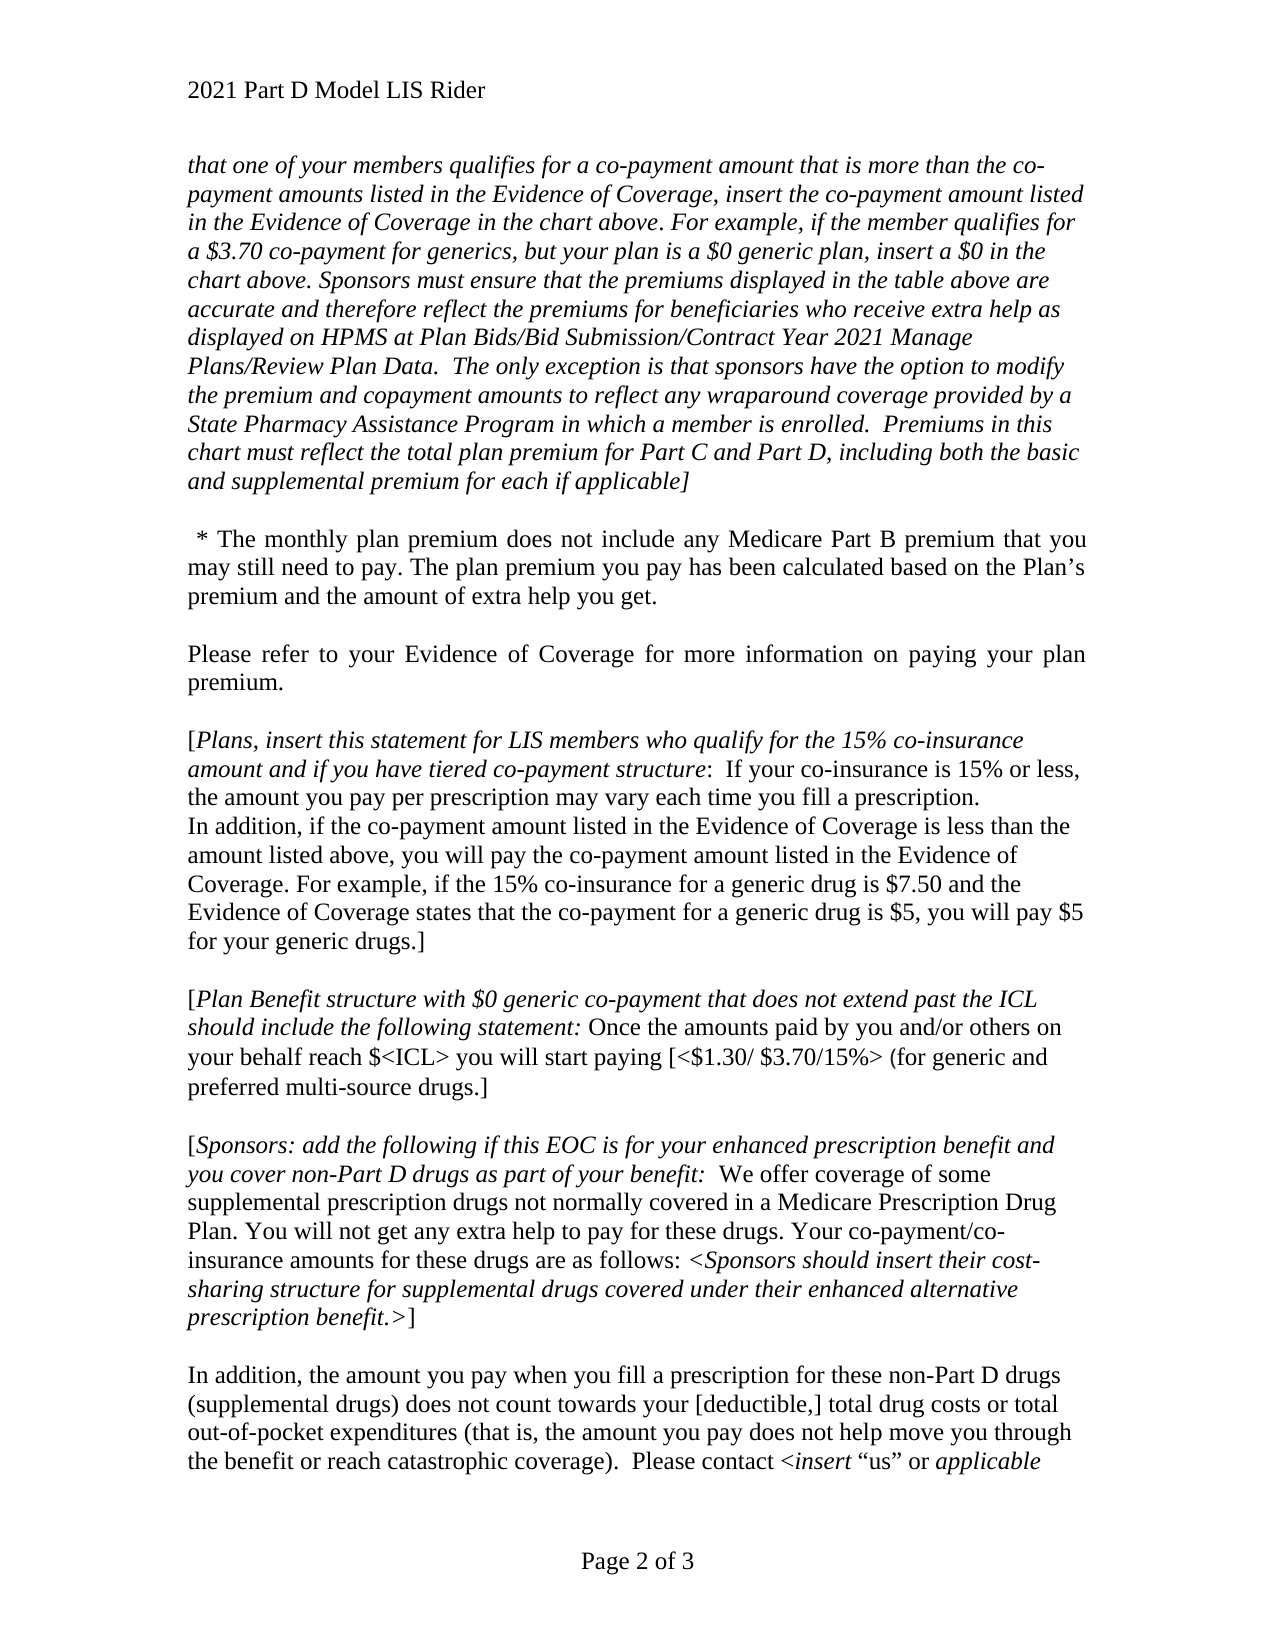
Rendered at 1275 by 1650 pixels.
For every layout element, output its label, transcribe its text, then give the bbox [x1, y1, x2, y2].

text [Plan Benefit structure with $0 generic co-payment that does not extend past the ICL should include the following statement: Once the amounts paid by you and/or others on your behalf reach $<ICL> you will start paying [<$1.30/ $3.70/15%> (for generic and preferred multi-source drugs.] [187, 984, 1087, 1101]
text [187, 1360, 1087, 1475]
text * The monthly plan premium does not include any Medicare Part B premium that you may still need to pay. The plan premium you pay has been calculated based on the Plan’s premium and the amount of extra help you get. [187, 524, 1087, 610]
text In addition, if the co-payment amount listed in the Evidence of Coverage is less than the amount listed above, you will pay the co-payment amount listed in the Evidence of Coverage. For example, if the 15% co-insurance for a generic drug is $7.50 and the Evidence of Coverage states that the co-payment for a generic drug is $5, you will pay $5 for your generic drugs.] [187, 811, 1087, 955]
text [Sponsors: add the following if this EOC is for your enhanced prescription benefit and you cover non-Part D drugs as part of your benefit: We offer coverage of some supplemental prescription drugs not normally covered in a Medicare Prescription Drug Plan. You will not get any extra help to pay for these drugs. Your co-payment/co-insurance amounts for these drugs are as follows: <Sponsors should insert their cost-sharing structure for supplemental drugs covered under their enhanced alternative prescription benefit.>] [187, 1130, 1087, 1331]
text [187, 150, 1087, 495]
text Please refer to your Evidence of Coverage for more information on paying your plan premium. [187, 639, 1087, 696]
text [Plans, insert this statement for LIS members who qualify for the 15% co-insurance amount and if you have tiered co-payment structure: If your co-insurance is 15% or less, the amount you pay per prescription may vary each time you fill a prescription. [187, 725, 1087, 811]
